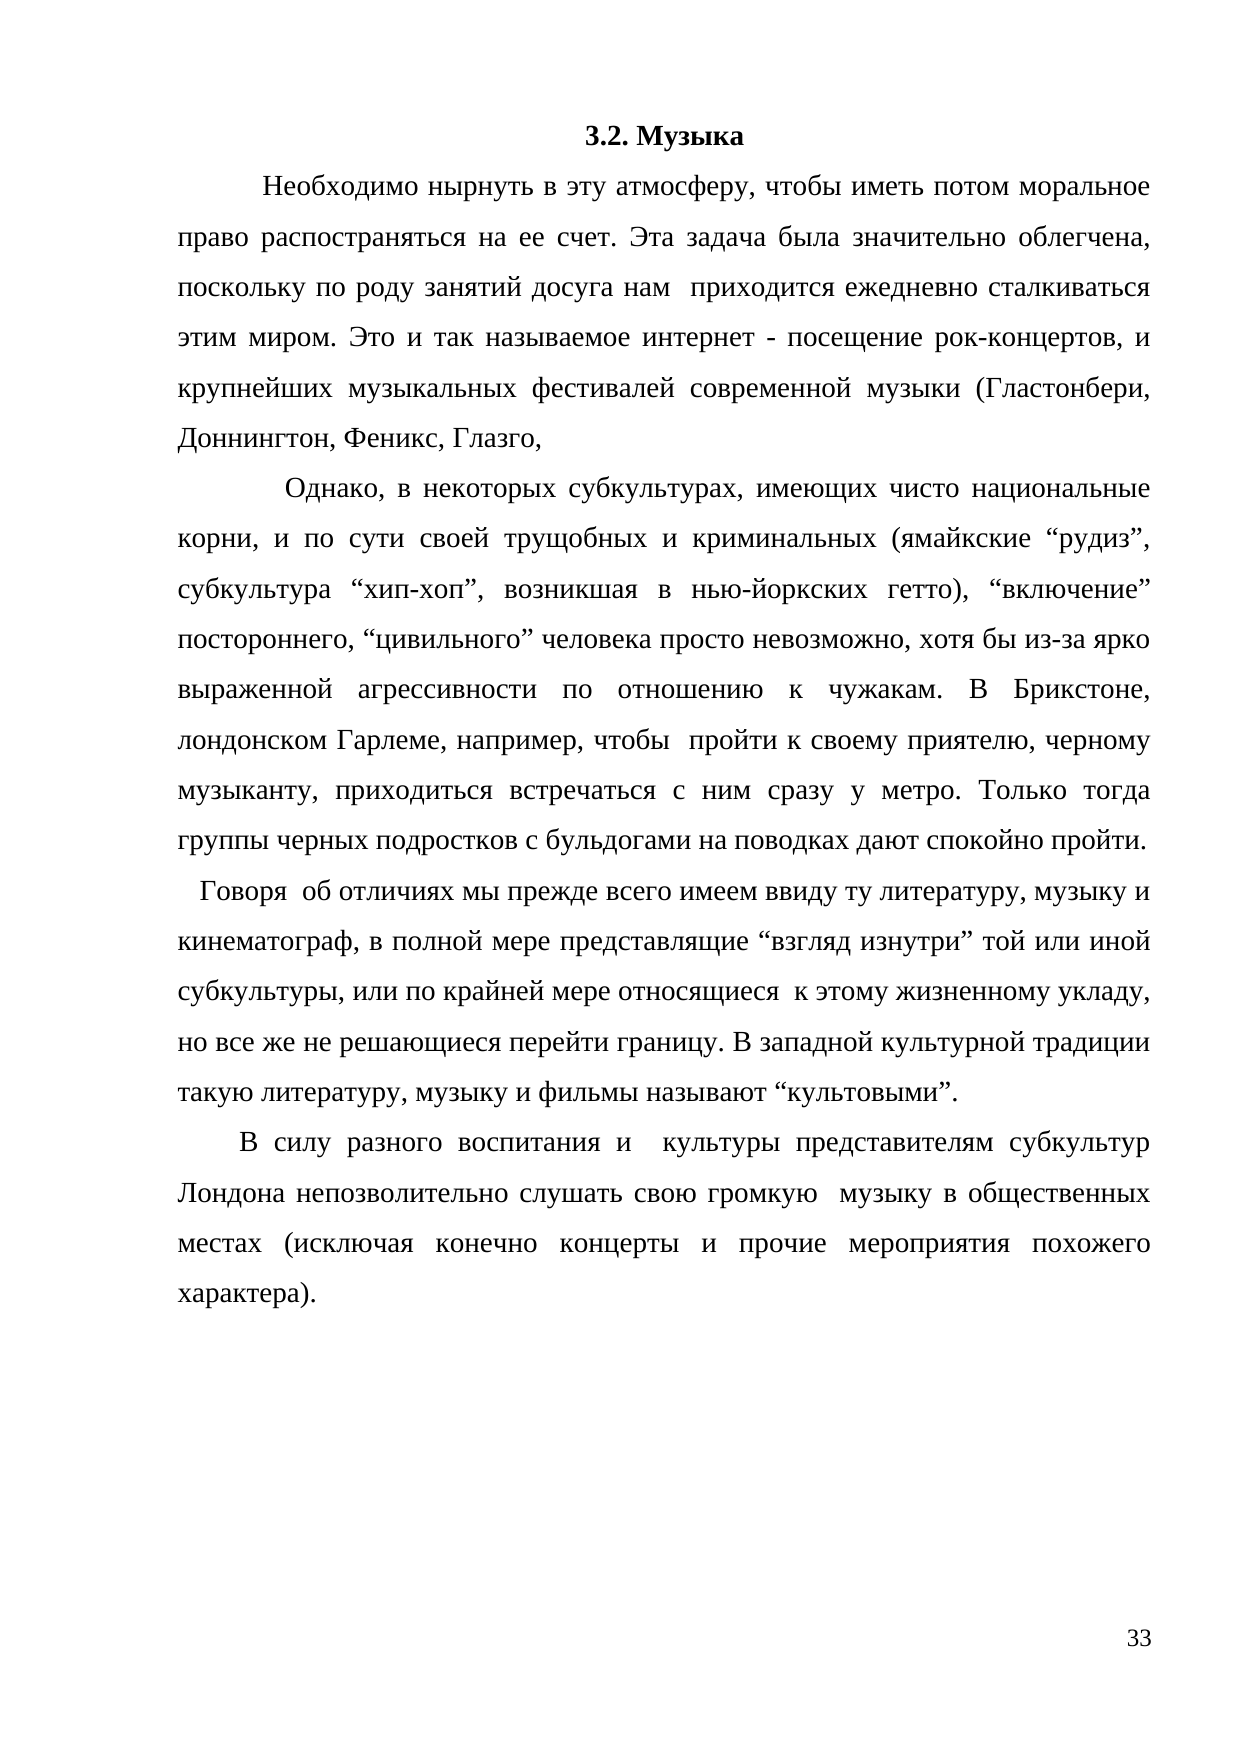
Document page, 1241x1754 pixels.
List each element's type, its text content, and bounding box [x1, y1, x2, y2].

text Говоря об отличиях мы прежде всего имеем ввиду ту литературу, музыку и кинематограф, в полной мере представлящие “взгляд изнутри” той или иной субкультуры, или по крайней мере относящиеся к этому жизненному укладу, но все же не решающиеся перейти границу. В западной культурной традиции такую литературу, музыку и фильмы называют “культовыми”. [177, 873, 1152, 1108]
text В силу разного воспитания и культуры представителям субкультур Лондона непозволительно слушать свою громкую музыку в общественных местах (исключая конечно концерты и прочие мероприятия похожего характера). [177, 1124, 1152, 1309]
text Необходимо нырнуть в эту атмосферу, чтобы иметь потом моральное право распостраняться на ее счет. Эта задача была значительно облегчена, поскольку по роду занятий досуга нам приходится ежедневно сталкиваться этим миром. Это и так называемое интернет - посещение рок-концертов, и крупнейших музыкальных фестивалей современной музыки (Гластонбери, Доннингтон, Феникс, Глазго, [177, 168, 1152, 453]
text Однако, в некоторых субкультурах, имеющих чисто национальные корни, и по сути своей трущобных и криминальных (ямайкские “рудиз”, субкультура “хип-хоп”, возникшая в нью-йоркских гетто), “включение” постороннего, “цивильного” человека просто невозможно, хотя бы из-за ярко выраженной агрессивности по отношению к чужакам. В Брикстоне, лондонском Гарлеме, например, чтобы пройти к своему приятелю, черному музыканту, приходиться встречаться с ним сразу у метро. Только тогда группы черных подростков с бульдогами на поводках дают спокойно пройти. [177, 470, 1152, 856]
text 3.2. Музыка [177, 118, 1152, 152]
